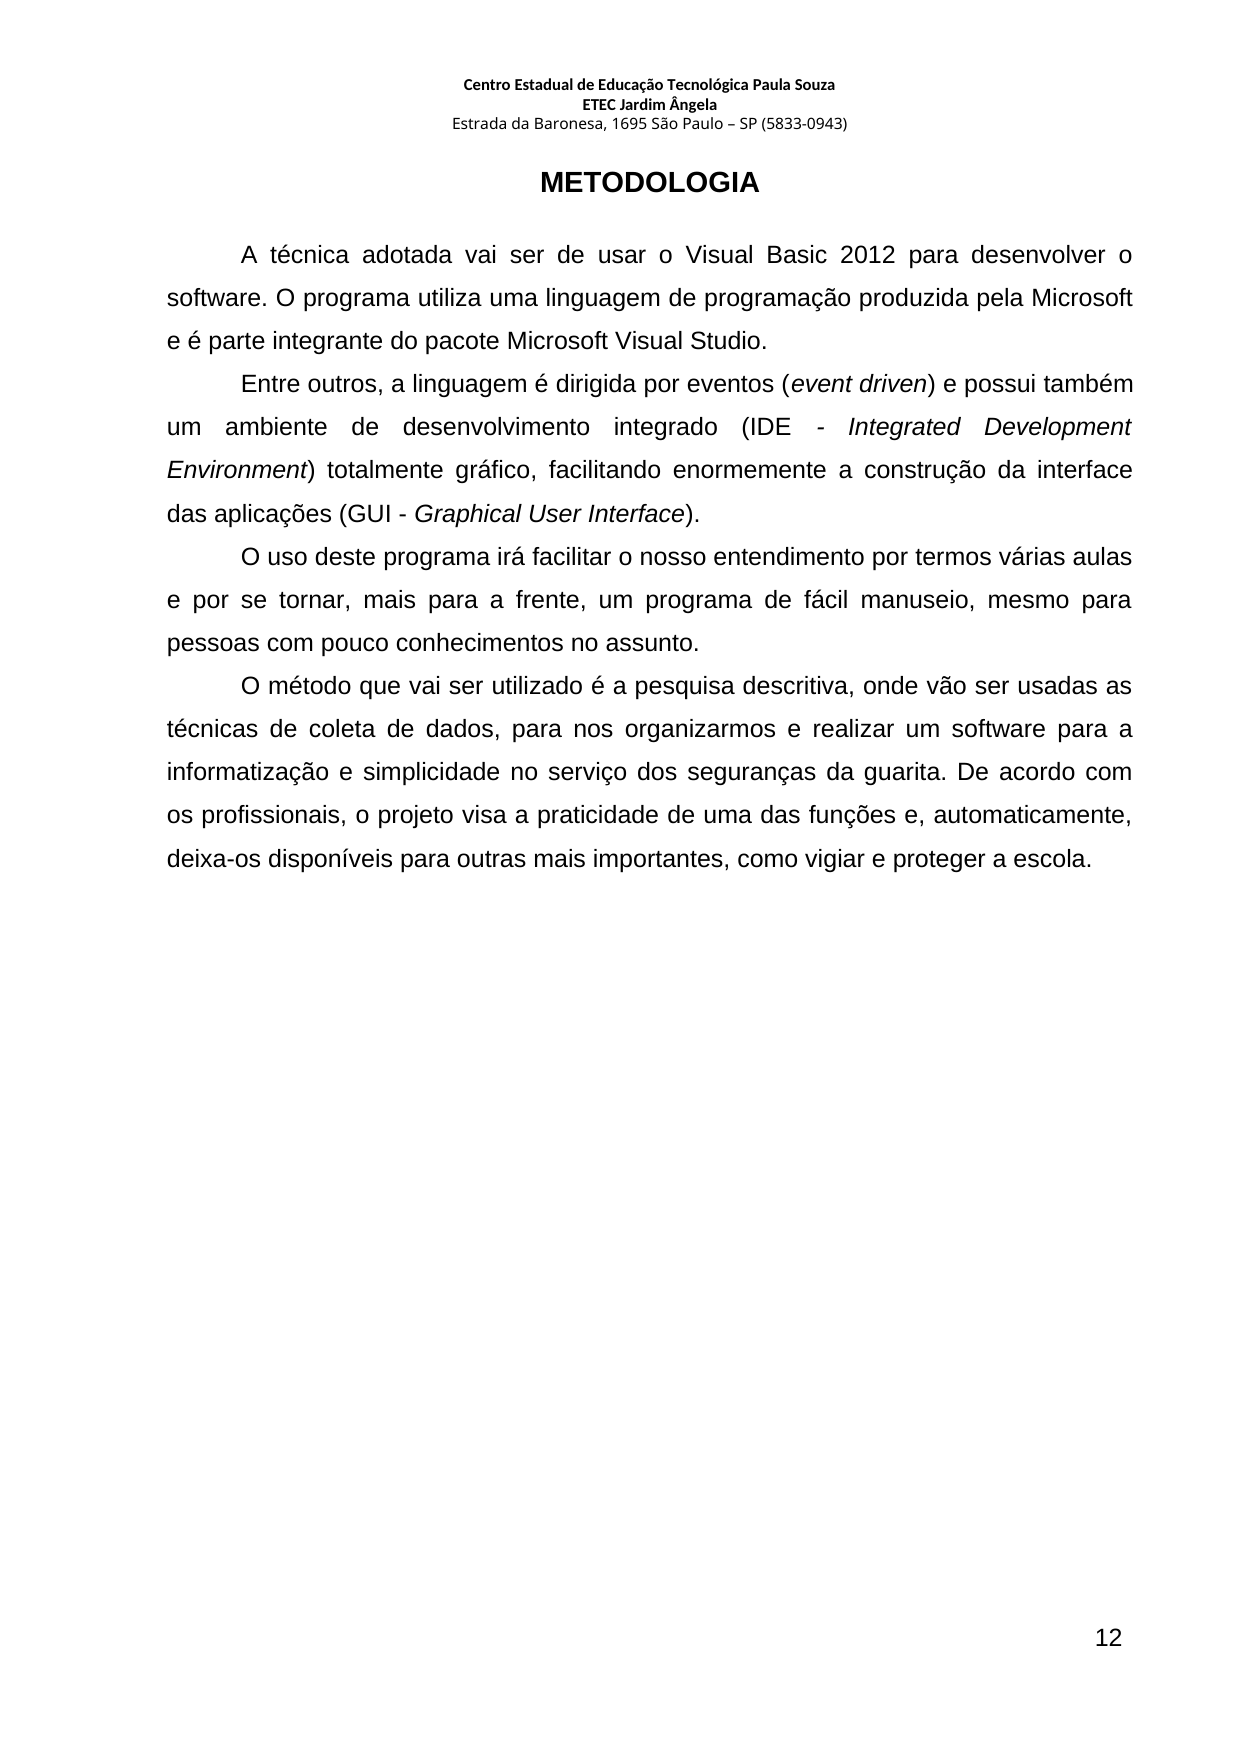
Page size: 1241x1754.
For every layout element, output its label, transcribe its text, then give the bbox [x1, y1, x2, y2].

text Entre outros, a linguagem é dirigida por eventos (event driven) e possui também um ambiente de desenvolvimento integrado (IDE - Integrated Development Environment) totalmente gráfico, facilitando enormemente a construção da interface das aplicações (GUI - Graphical User Interface). [167, 369, 1134, 527]
text A técnica adotada vai ser de usar o Visual Basic 2012 para desenvolver o software. O programa utiliza uma linguagem de programação produzida pela Microsoft e é parte integrante do pacote Microsoft Visual Studio. [167, 240, 1134, 355]
text O método que vai ser utilizado é a pesquisa descritiva, onde vão ser usadas as técnicas de coleta de dados, para nos organizarmos e realizar um software para a informatização e simplicidade no serviço dos seguranças da guarita. De acordo com os profissionais, o projeto visa a praticidade de uma das funções e, automaticamente, deixa-os disponíveis para outras mais importantes, como vigiar e proteger a escola. [167, 671, 1134, 872]
subtitle METODOLOGIA [167, 164, 1133, 198]
text O uso deste programa irá facilitar o nosso entendimento por termos várias aulas e por se tornar, mais para a frente, um programa de fácil manuseio, mesmo para pessoas com pouco conhecimentos no assunto. [167, 542, 1134, 657]
